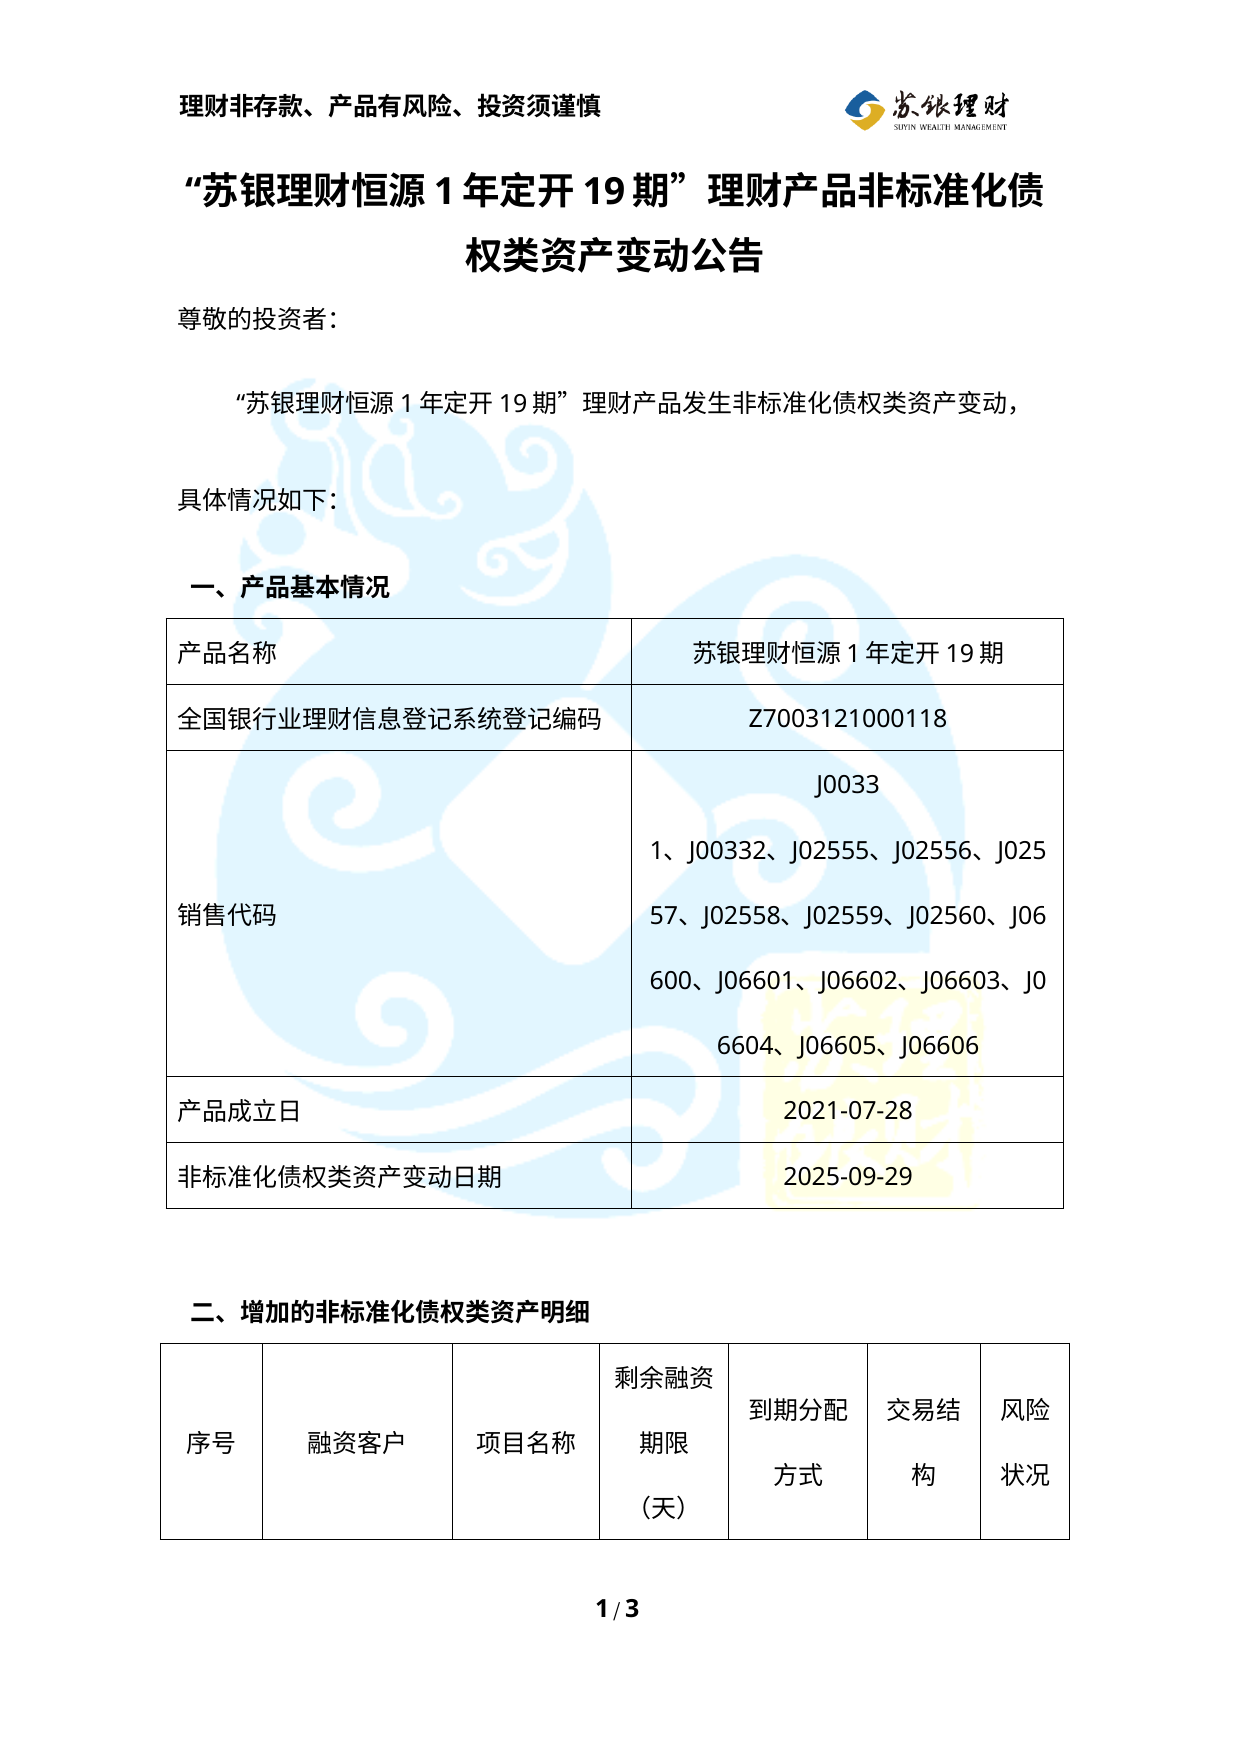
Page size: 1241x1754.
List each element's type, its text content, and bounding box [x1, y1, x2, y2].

table_header 项目名称 [453, 1344, 599, 1539]
table_cell 产品成立日 [167, 1077, 631, 1142]
subtitle 二、增加的非标准化债权类资产明细 [190, 1278, 1053, 1343]
table_header 剩余融资期限（天） [600, 1344, 728, 1539]
table_cell 非标准化债权类资产变动日期 [167, 1143, 631, 1208]
subtitle 一、产品基本情况 [190, 553, 1053, 618]
table_cell 2025-09-29 [632, 1143, 1063, 1208]
table_header 交易结构 [868, 1344, 980, 1539]
table_header 风险状况 [981, 1344, 1069, 1539]
table_cell 2021-07-28 [632, 1077, 1063, 1142]
table_header 序号 [161, 1344, 262, 1539]
table_header 融资客户 [263, 1344, 452, 1539]
text 尊敬的投资者： [177, 286, 1053, 351]
table_cell Z7003121000118 [632, 685, 1063, 750]
table_header 苏银理财恒源1年定开19期 [632, 619, 1063, 684]
picture [820, 72, 1039, 143]
text “苏银理财恒源1年定开19期”理财产品发生非标准化债权类资产变动，具体情况如下： [177, 369, 1053, 531]
text “苏银理财恒源1年定开19期”理财产品非标准化债权类资产变动公告 [177, 156, 1053, 286]
table_cell J00331、J00332、J02555、J02556、J02557、J02558、J02559、J02560、J06600、J06601、J06602、J06603、J06604、J06605、J06606 [632, 751, 1063, 1076]
table_cell 全国银行业理财信息登记系统登记编码 [167, 685, 631, 750]
table_header 到期分配方式 [729, 1344, 867, 1539]
table_cell 销售代码 [167, 751, 631, 1076]
table_header 产品名称 [167, 619, 631, 684]
